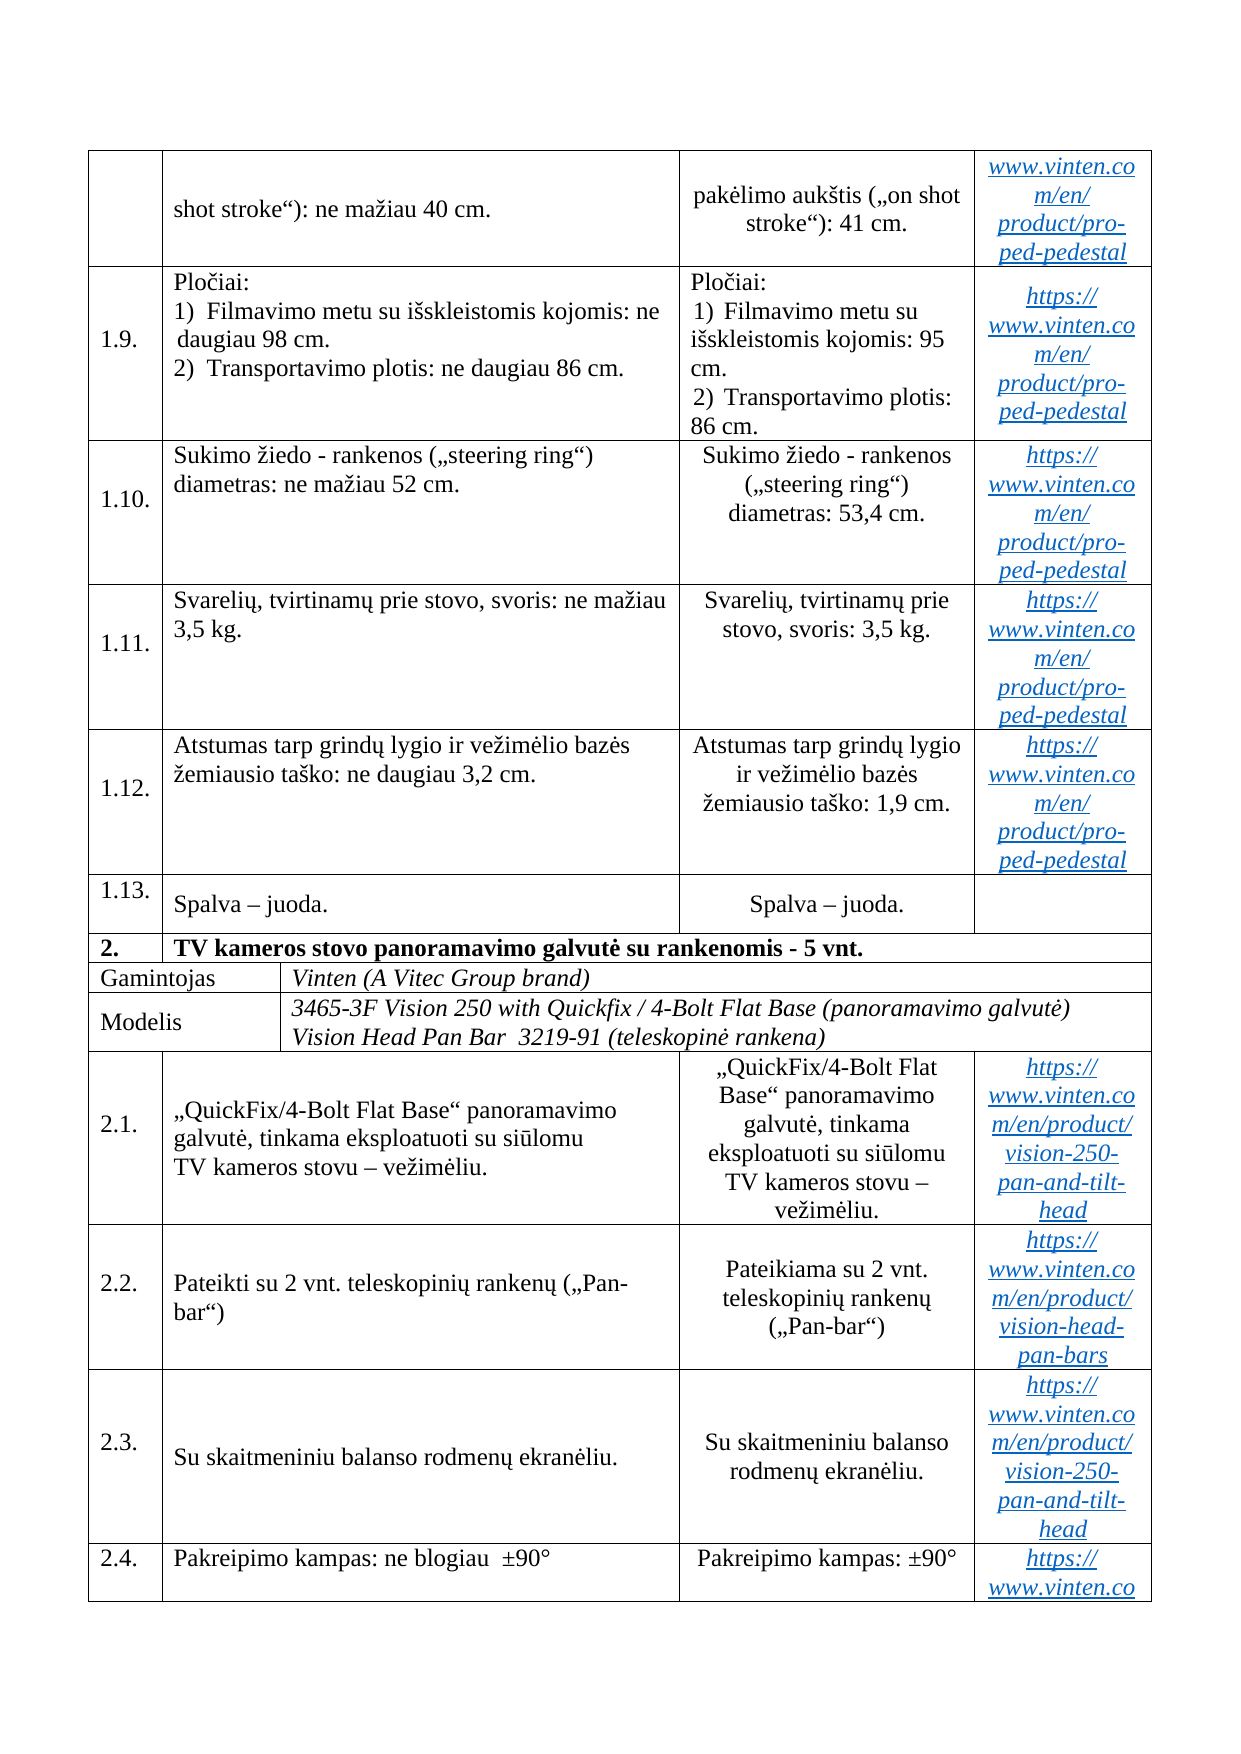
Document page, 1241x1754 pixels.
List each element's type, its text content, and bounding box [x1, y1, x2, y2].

table_cell Svarelių, tvirtinamų prie stovo, svoris: 3,5 kg. [680, 585, 974, 729]
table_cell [680, 1544, 974, 1601]
table_cell https://www.vinten.com/en/product/pro-ped-pedestal [975, 730, 1151, 874]
table_cell https://www.vinten.com/en/product/pro-ped-pedestal [975, 585, 1151, 729]
table_cell Pateikiama su 2 vnt. teleskopinių rankenų („Pan-bar“) [680, 1225, 974, 1369]
table_cell https://www.vinten.com/en/product/pro-ped-pedestal [975, 267, 1151, 439]
table_cell Modelis [89, 993, 280, 1051]
table_cell [89, 151, 162, 266]
table_cell [89, 875, 162, 932]
table_cell https://www.vinten.com/en/product/vision-head-pan-bars [975, 1225, 1151, 1369]
table_cell Pločiai: Filmavimo metu su išskleistomis kojomis: 95 cm. Transportavimo plotis: 86 cm. [680, 267, 974, 439]
table_cell [975, 875, 1151, 932]
table_cell https://www.vinten.com/en/product/vision-250-pan-and-tilt-head [975, 1052, 1151, 1224]
table_cell Pateikti su 2 vnt. teleskopinių rankenų („Pan-bar“) [163, 1225, 679, 1369]
table_cell Su skaitmeniniu balanso rodmenų ekranėliu. [163, 1370, 679, 1542]
table_cell [89, 1052, 162, 1224]
table_cell [89, 1544, 162, 1601]
table_cell „QuickFix/4-Bolt Flat Base“ panoramavimo galvutė, tinkama eksploatuoti su siūlomu TV kameros stovu – vežimėliu. [680, 1052, 974, 1224]
table_cell 3465-3F Vision 250 with Quickfix / 4-Bolt Flat Base (panoramavimo galvutė) Vision Head Pan Bar 3219-91 (teleskopinė rankena) [281, 993, 1151, 1051]
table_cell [680, 151, 974, 266]
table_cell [163, 1544, 679, 1601]
table_cell Spalva – juoda. [680, 875, 974, 932]
table_cell Sukimo žiedo - rankenos („steering ring“) diametras: ne mažiau 52 cm. [163, 441, 679, 584]
table_cell [89, 585, 162, 729]
table_cell Svarelių, tvirtinamų prie stovo, svoris: ne mažiau 3,5 kg. [163, 585, 679, 729]
table_cell TV kameros stovo panoramavimo galvutė su rankenomis - 5 vnt. [163, 934, 1151, 962]
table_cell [163, 151, 679, 266]
table_cell Pločiai: Filmavimo metu su išskleistomis kojomis: ne daugiau 98 cm. Transportavimo plotis: ne daugiau 86 cm. [163, 267, 679, 439]
table_cell [89, 441, 162, 584]
table_cell „QuickFix/4-Bolt Flat Base“ panoramavimo galvutė, tinkama eksploatuoti su siūlomu TV kameros stovu – vežimėliu. [163, 1052, 679, 1224]
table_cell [975, 1370, 1151, 1542]
table_cell Atstumas tarp grindų lygio ir vežimėlio bazės žemiausio taško: ne daugiau 3,2 cm. [163, 730, 679, 874]
table_cell Su skaitmeniniu balanso rodmenų ekranėliu. [680, 1370, 974, 1542]
table_cell Spalva – juoda. [163, 875, 679, 932]
table_cell Sukimo žiedo - rankenos („steering ring“) diametras: 53,4 cm. [680, 441, 974, 584]
table_cell Atstumas tarp grindų lygio ir vežimėlio bazės žemiausio taško: 1,9 cm. [680, 730, 974, 874]
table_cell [975, 1544, 1151, 1601]
table_cell [89, 1225, 162, 1369]
table_cell [89, 1370, 162, 1542]
table_cell [89, 267, 162, 439]
table_cell Vinten (A Vitec Group brand) [281, 963, 1151, 992]
table_cell [89, 730, 162, 874]
table_cell [89, 934, 162, 962]
table_cell https://www.vinten.com/en/product/pro-ped-pedestal [975, 441, 1151, 584]
table_cell Gamintojas [89, 963, 280, 992]
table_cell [975, 151, 1151, 266]
